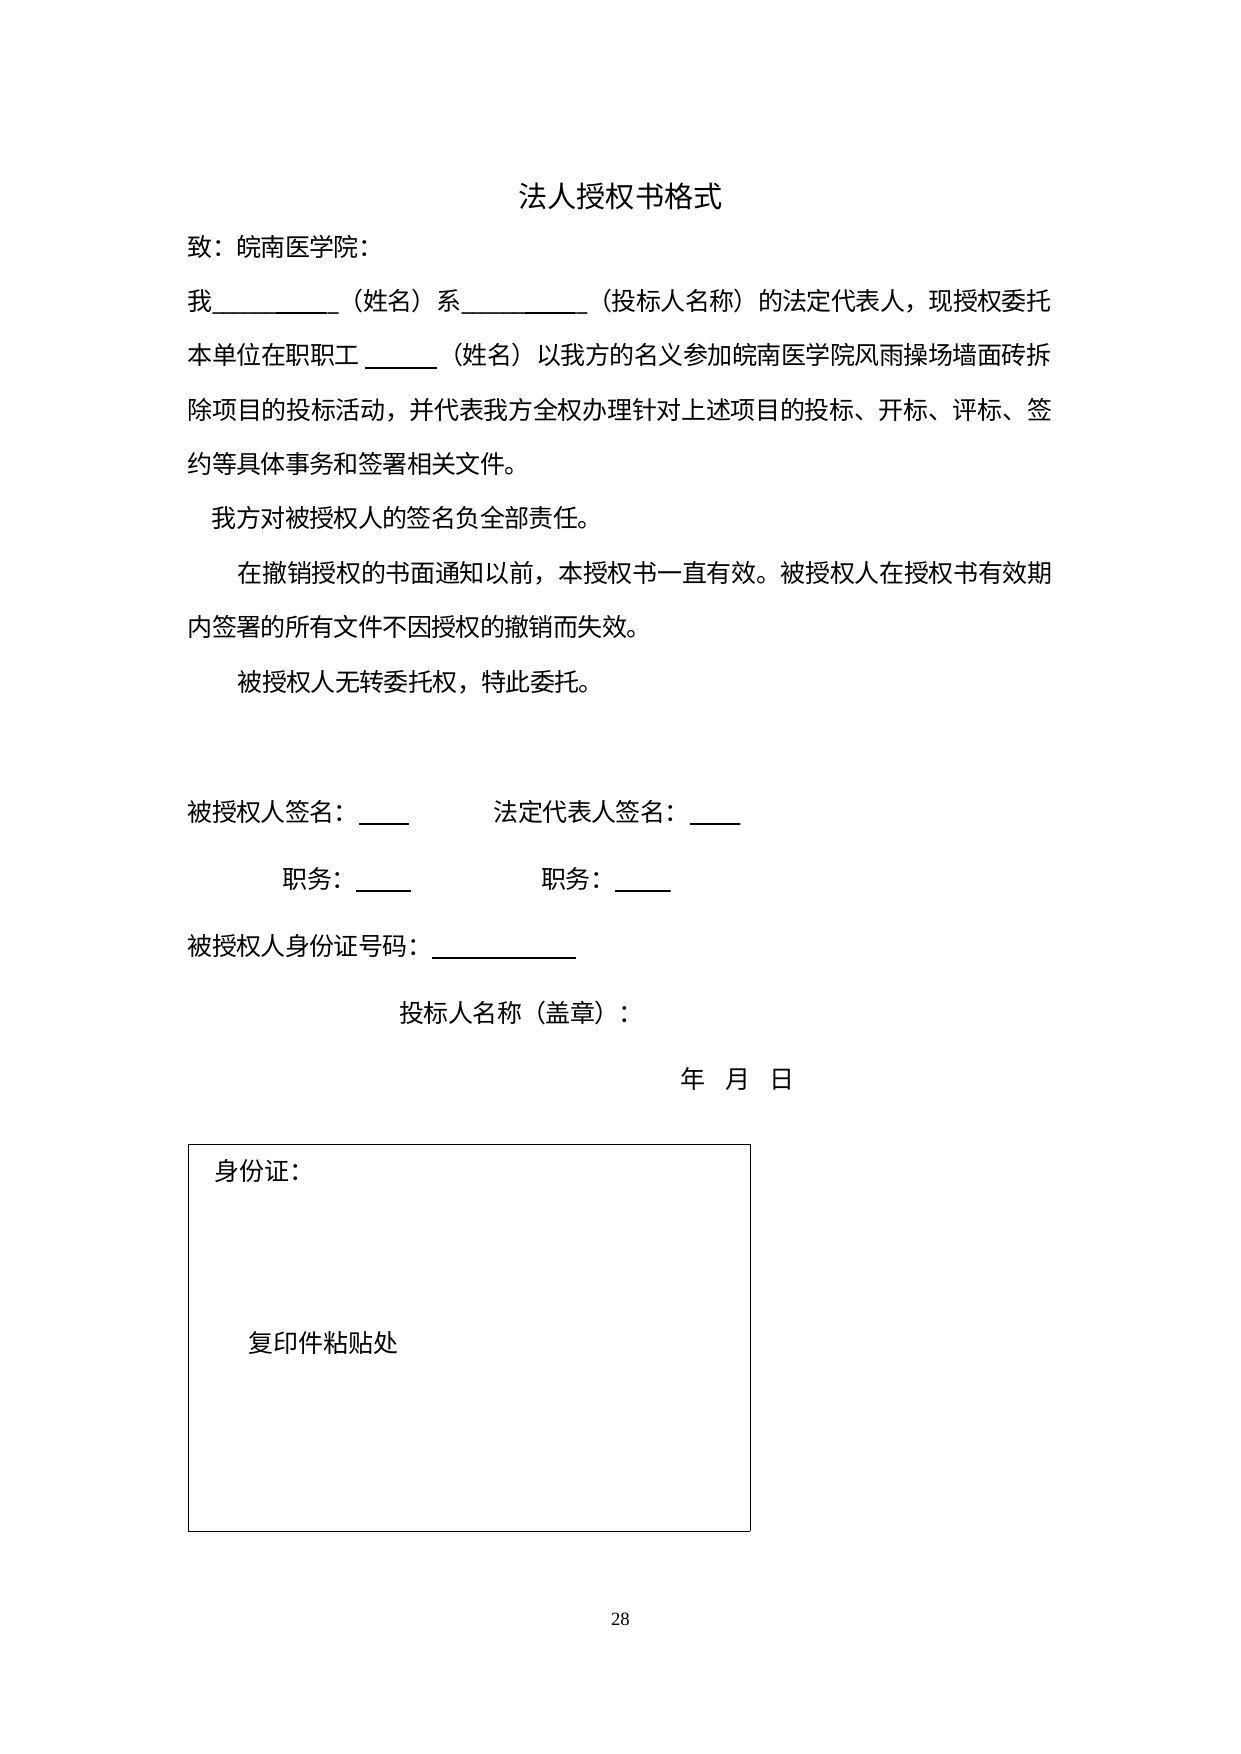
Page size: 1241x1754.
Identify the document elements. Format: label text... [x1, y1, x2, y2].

text 职务： 职务： [187, 859, 1053, 896]
text 被授权人签名： 法定代表人签名： [187, 792, 1053, 829]
text 我_______ __（姓名）系_______ __（投标人名称）的法定代表人，现授权委托本单位在职职工 （姓名）以我方的名义参加皖南医学院风雨操场墙面砖拆除项目的投标活动，并代表我方全权办理针对上述项目的投标、开标、评标、签约等具体事务和签署相关文件。 [187, 281, 1053, 481]
text 法人授权书格式 [187, 162, 1053, 227]
text 投标人名称（盖章）： [187, 993, 1053, 1029]
text 被授权人无转委托权，特此委托。 [187, 662, 1053, 698]
text 我方对被授权人的签名负全部责任。 [187, 499, 1053, 535]
text 致：皖南医学院： [187, 227, 1053, 263]
text 在撤销授权的书面通知以前，本授权书一直有效。被授权人在授权书有效期内签署的所有文件不因授权的撤销而失效。 [187, 553, 1053, 644]
text 被授权人身份证号码： [187, 926, 1053, 962]
text 年 月 日 [187, 1060, 1053, 1096]
